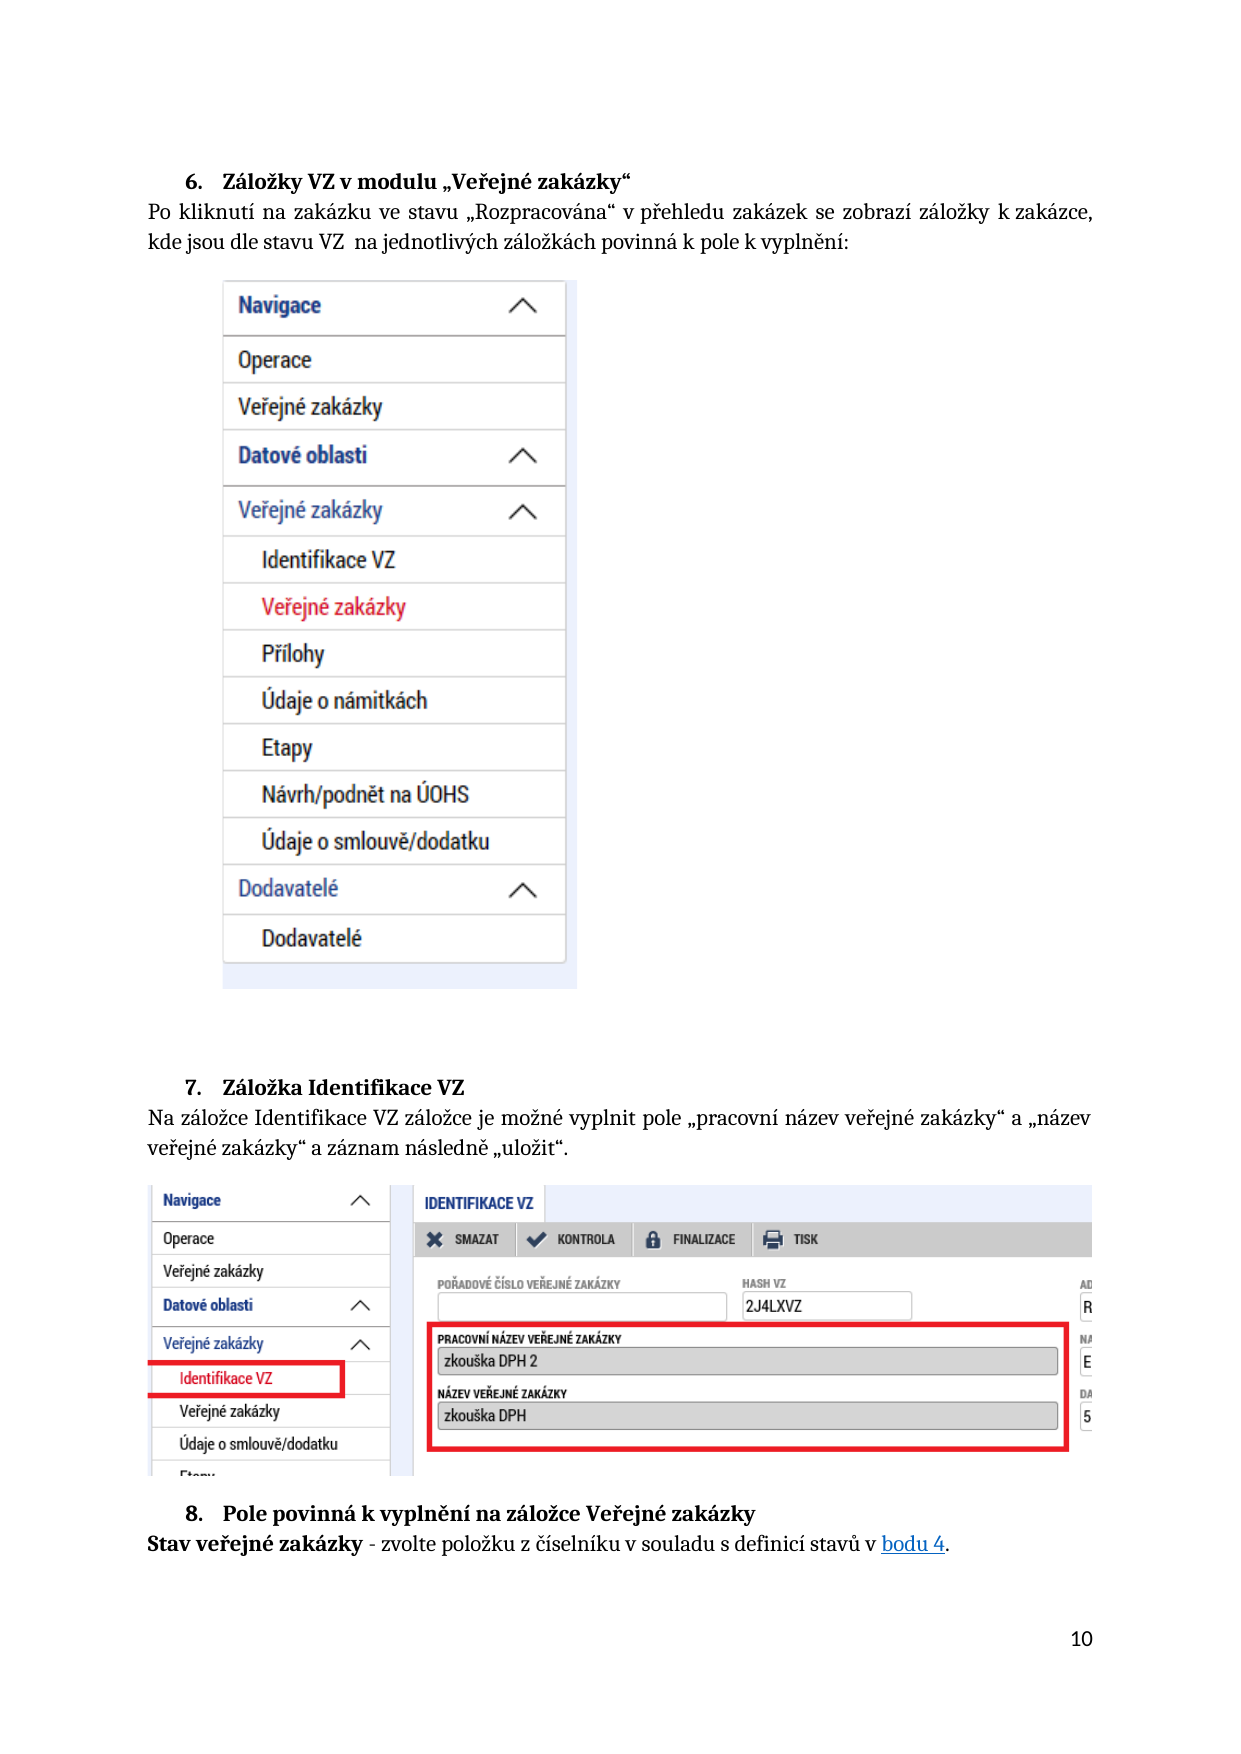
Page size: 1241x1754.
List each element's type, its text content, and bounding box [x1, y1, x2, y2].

subtitle Záložka Identifikace VZ [185, 1074, 1093, 1101]
text Po kliknutí na zakázku ve stavu „Rozpracována“ v přehledu zakázek se zobrazí záložky k zakázce, kde jsou dle stavu VZ na jednotlivých záložkách povinná k pole k vyplnění: [148, 199, 1093, 255]
picture [147, 1185, 1092, 1476]
picture [222, 280, 578, 989]
subtitle Pole povinná k vyplnění na záložce Veřejné zakázky [185, 1500, 1093, 1527]
text Stav veřejné zakázky - zvolte položku z číselníku v souladu s definicí stavů v bodu 4. [148, 1531, 1093, 1557]
subtitle Záložky VZ v modulu „Veřejné zakázky“ [185, 168, 1093, 195]
text Na záložce Identifikace VZ záložce je možné vyplnit pole „pracovní název veřejné zakázky“ a „název veřejné zakázky“ a záznam následně „uložit“. [148, 1104, 1093, 1161]
